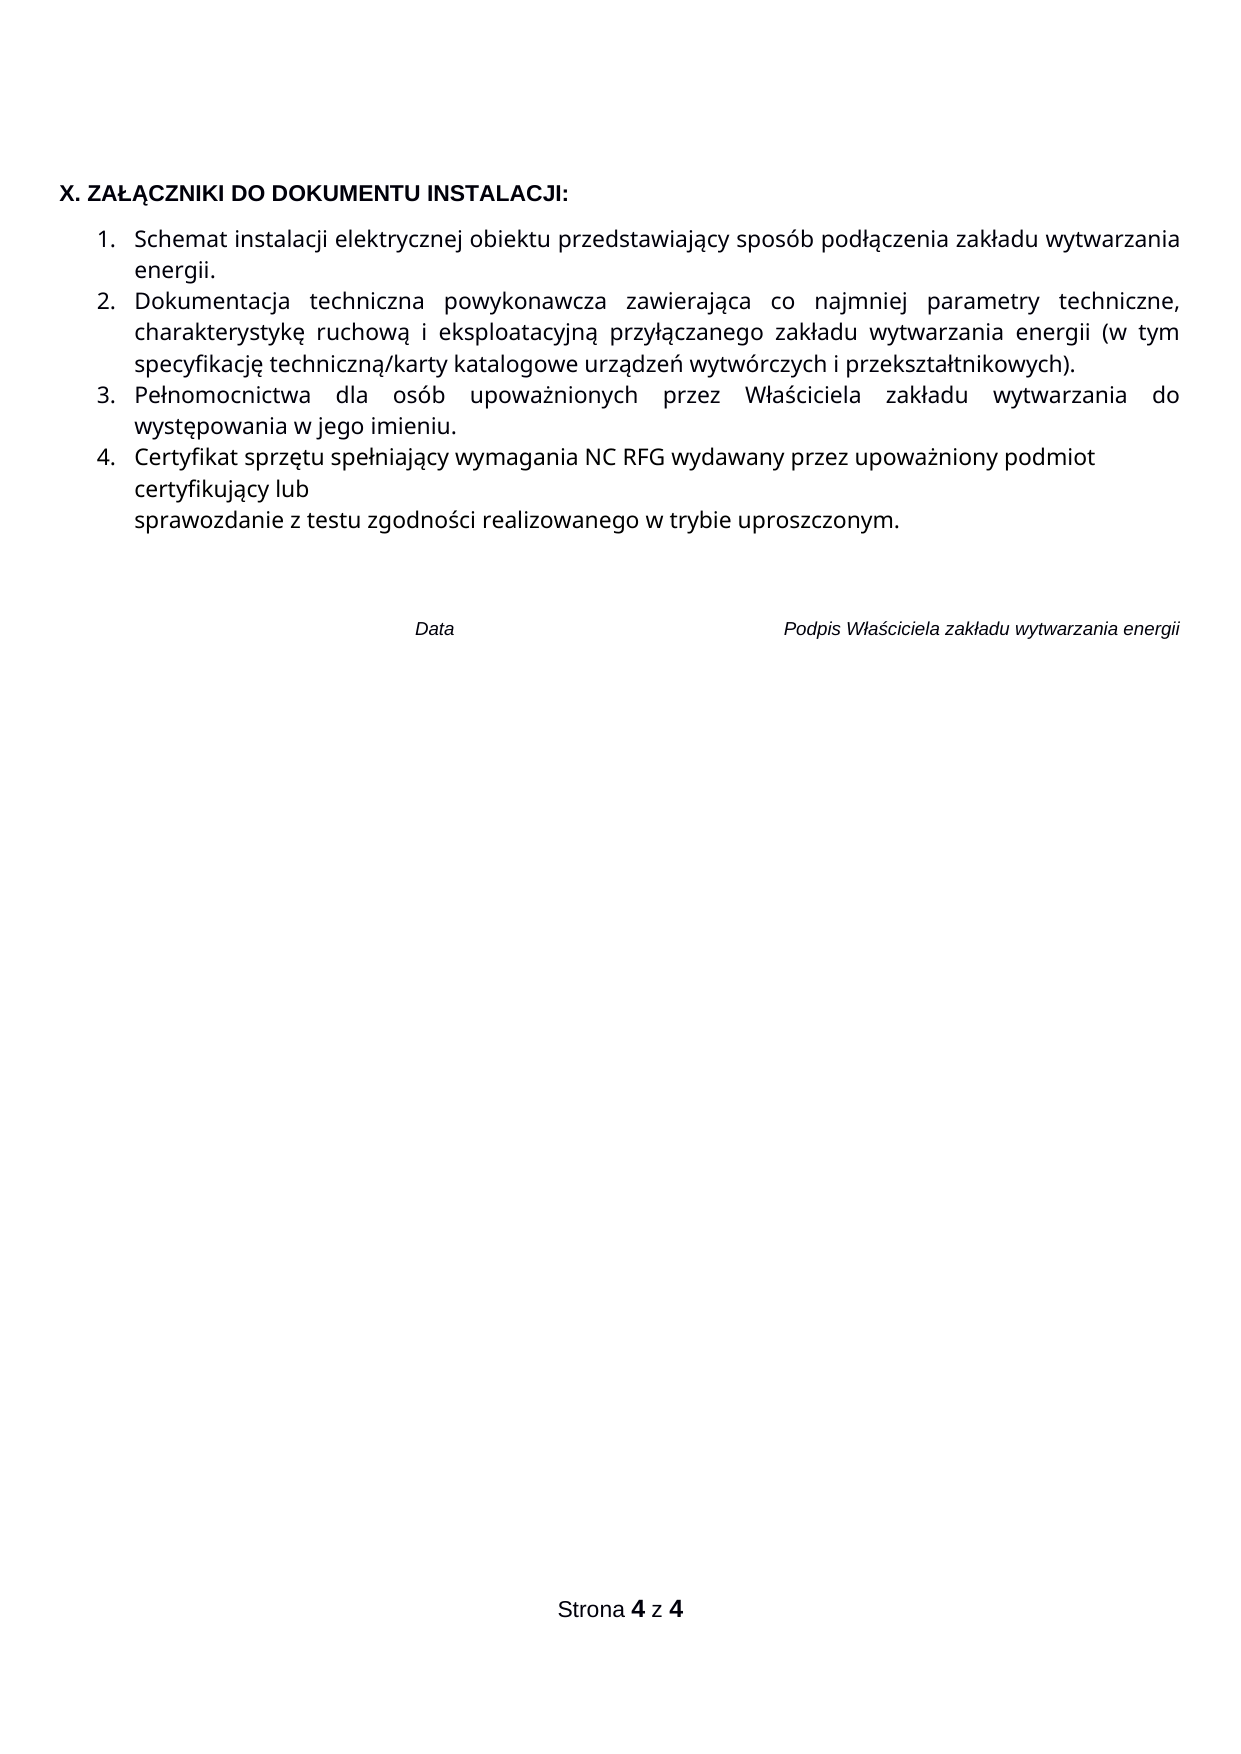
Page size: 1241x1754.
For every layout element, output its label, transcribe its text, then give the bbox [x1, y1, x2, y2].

list Schemat instalacji elektrycznej obiektu przedstawiający sposób podłączenia zakładu wytwarzania energii. [97, 223, 1181, 285]
text Data Podpis Właściciela zakładu wytwarzania energii [59, 617, 1181, 639]
text sprawozdanie z testu zgodności realizowanego w trybie uproszczonym. [134, 504, 1181, 535]
list Pełnomocnictwa dla osób upoważnionych przez Właściciela zakładu wytwarzania do występowania w jego imieniu. [97, 379, 1181, 441]
list Certyfikat sprzętu spełniający wymagania NC RFG wydawany przez upoważniony podmiot certyfikujący lub [97, 441, 1181, 504]
text X. ZAŁĄCZNIKI DO DOKUMENTU INSTALACJI: [59, 180, 1181, 206]
list Dokumentacja techniczna powykonawcza zawierająca co najmniej parametry techniczne, charakterystykę ruchową i eksploatacyjną przyłączanego zakładu wytwarzania energii (w tym specyfikację techniczną/karty katalogowe urządzeń wytwórczych i przekształtnikowych). [97, 285, 1181, 379]
